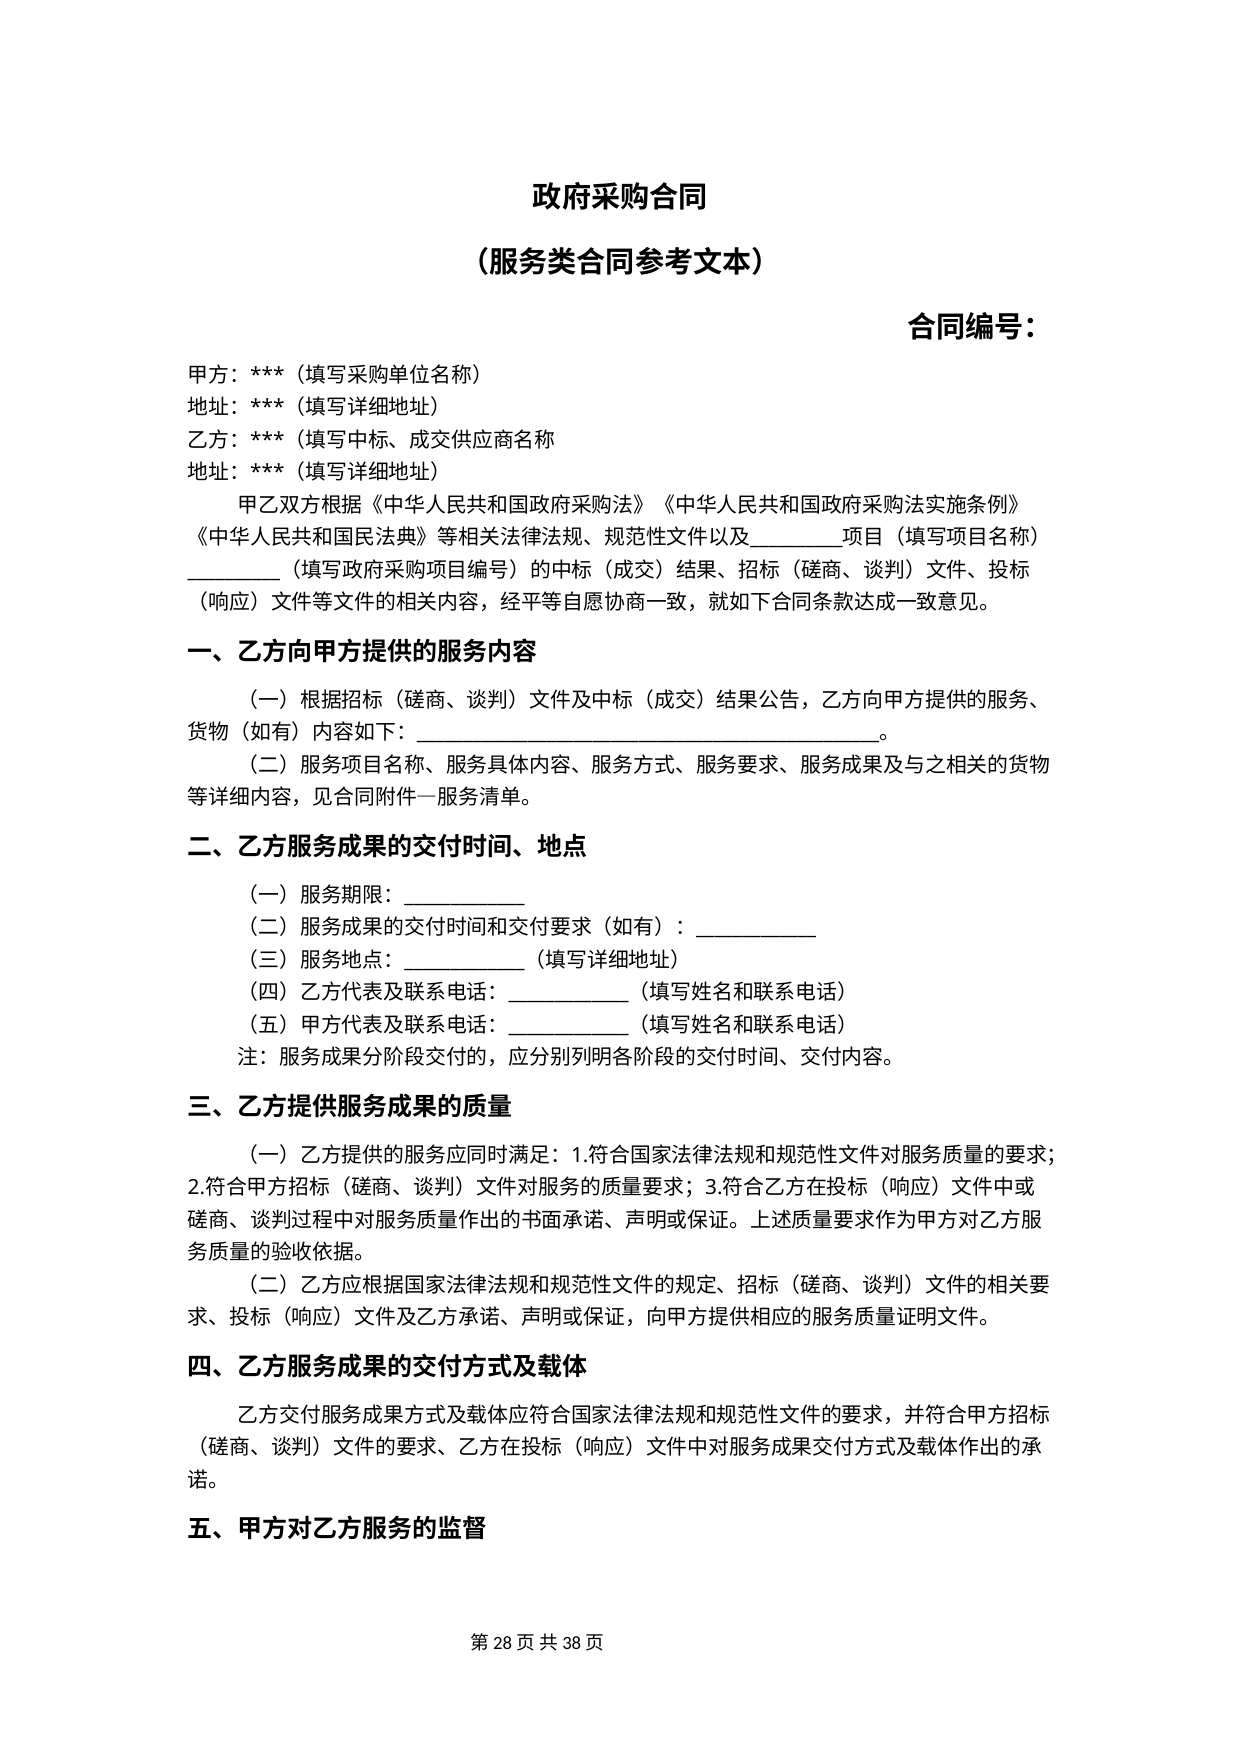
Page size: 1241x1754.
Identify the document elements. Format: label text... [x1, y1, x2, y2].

text 合同编号： [187, 292, 1053, 357]
text 地址：***（填写详细地址） [187, 389, 1053, 422]
text 乙方交付服务成果方式及载体应符合国家法律法规和规范性文件的要求，并符合甲方招标（磋商、谈判）文件的要求、乙方在投标（响应）文件中对服务成果交付方式及载体作出的承诺。 [187, 1397, 1053, 1494]
text （一）根据招标（磋商、谈判）文件及中标（成交）结果公告，乙方向甲方提供的服务、货物（如有）内容如下：__________________________________________________。 [187, 682, 1053, 747]
text （服务类合同参考文本） [187, 227, 1053, 292]
text 政府采购合同 [187, 162, 1053, 227]
text （四）乙方代表及联系电话：_____________（填写姓名和联系电话） [187, 974, 1053, 1007]
text （二）乙方应根据国家法律法规和规范性文件的规定、招标（磋商、谈判）文件的相关要求、投标（响应）文件及乙方承诺、声明或保证，向甲方提供相应的服务质量证明文件。 [187, 1267, 1053, 1332]
text 一、乙方向甲方提供的服务内容 [187, 617, 1053, 682]
text （三）服务地点：_____________（填写详细地址） [187, 942, 1053, 974]
text （一）服务期限：_____________ [187, 877, 1053, 909]
text 地址：***（填写详细地址） [187, 454, 1053, 487]
text 甲乙双方根据《中华人民共和国政府采购法》《中华人民共和国政府采购法实施条例》《中华人民共和国民法典》等相关法律法规、规范性文件以及__________项目（填写项目名称）__________（填写政府采购项目编号）的中标（成交）结果、招标（磋商、谈判）文件、投标（响应）文件等文件的相关内容，经平等自愿协商一致，就如下合同条款达成一致意见。 [187, 487, 1053, 617]
text 甲方：***（填写采购单位名称） [187, 357, 1053, 389]
text 三、乙方提供服务成果的质量 [187, 1072, 1053, 1137]
text 四、乙方服务成果的交付方式及载体 [187, 1332, 1053, 1397]
text 乙方：***（填写中标、成交供应商名称 [187, 422, 1053, 454]
text 五、甲方对乙方服务的监督 [187, 1494, 1053, 1559]
text （二）服务项目名称、服务具体内容、服务方式、服务要求、服务成果及与之相关的货物等详细内容，见合同附件—服务清单。 [187, 747, 1053, 812]
text 二、乙方服务成果的交付时间、地点 [187, 812, 1053, 877]
text （五）甲方代表及联系电话：_____________（填写姓名和联系电话） [187, 1007, 1053, 1039]
text （一）乙方提供的服务应同时满足：1.符合国家法律法规和规范性文件对服务质量的要求；2.符合甲方招标（磋商、谈判）文件对服务的质量要求；3.符合乙方在投标（响应）文件中或磋商、谈判过程中对服务质量作出的书面承诺、声明或保证。上述质量要求作为甲方对乙方服务质量的验收依据。 [187, 1137, 1053, 1267]
text 注：服务成果分阶段交付的，应分别列明各阶段的交付时间、交付内容。 [187, 1039, 1053, 1072]
text （二）服务成果的交付时间和交付要求（如有）：_____________ [187, 909, 1053, 942]
